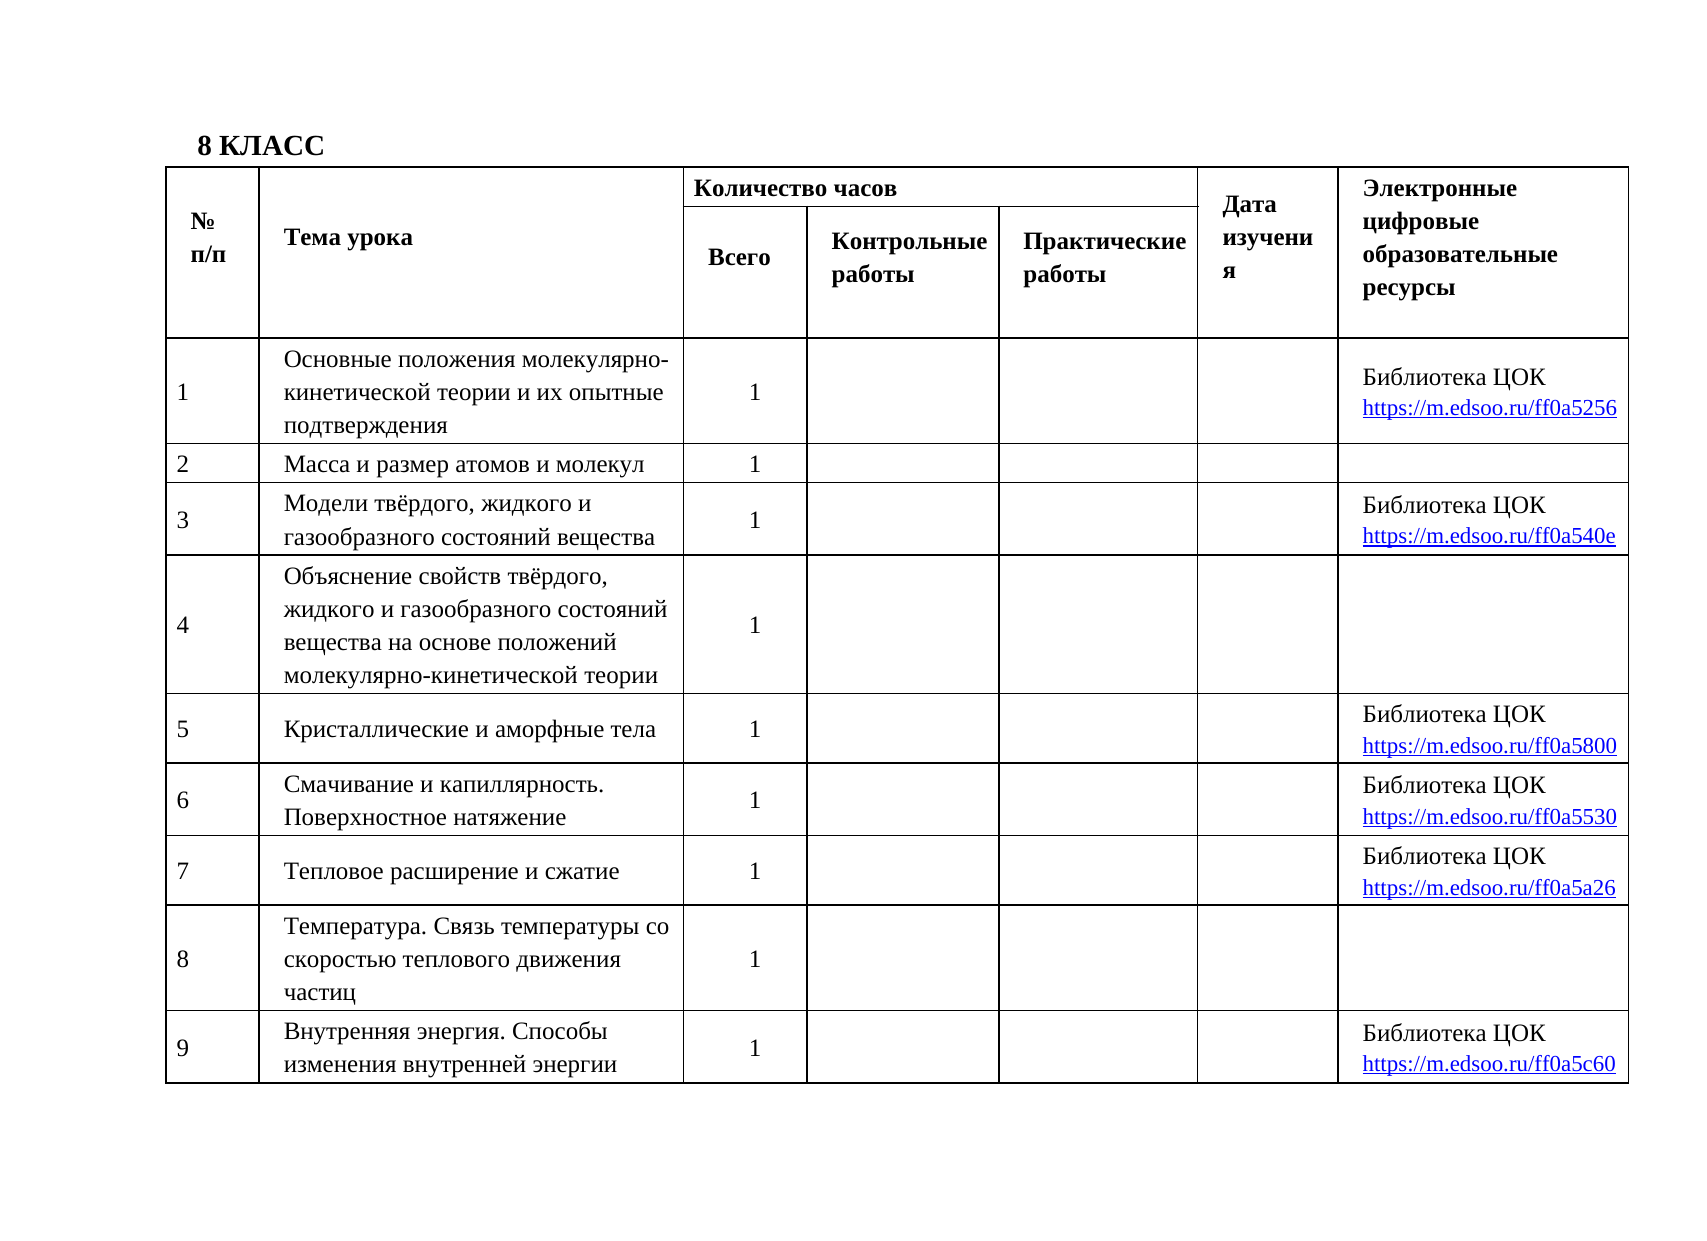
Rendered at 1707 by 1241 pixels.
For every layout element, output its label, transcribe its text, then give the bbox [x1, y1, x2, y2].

table_cell Практические работы [1000, 207, 1197, 337]
table_cell Внутренняя энергия. Способы изменения внутренней энергии [260, 1011, 683, 1082]
table_cell [808, 694, 998, 762]
table_cell Библиотека ЦОК https://m.edsoo.ru/ff0a5c60 [1339, 1011, 1628, 1082]
table_cell [1198, 556, 1337, 693]
table_cell [1198, 836, 1337, 904]
table_cell [808, 483, 998, 554]
table_cell 1 [684, 694, 806, 762]
table_cell [1000, 1011, 1197, 1082]
table_header Дата изучения [1198, 168, 1337, 337]
table_cell [1198, 764, 1337, 834]
table_cell 1 [684, 764, 806, 834]
table_cell [1339, 556, 1628, 693]
table_cell Всего [684, 207, 806, 337]
table_cell 1 [684, 444, 806, 482]
text 8 КЛАСС [190, 128, 1618, 161]
table_cell 5 [167, 694, 258, 762]
table_cell 3 [167, 483, 258, 554]
table_cell [808, 556, 998, 693]
table_cell 7 [167, 836, 258, 904]
table_cell 1 [684, 483, 806, 554]
table_cell Объяснение свойств твёрдого, жидкого и газообразного состояний вещества на основе положений молекулярно-кинетической теории [260, 556, 683, 693]
table_cell [1198, 906, 1337, 1009]
table_cell [1198, 444, 1337, 482]
table_cell [1000, 339, 1197, 442]
table_header Количество часов [684, 168, 1197, 206]
table_cell [808, 764, 998, 834]
table_cell 1 [684, 1011, 806, 1082]
table_cell [1198, 339, 1337, 442]
table_cell [808, 444, 998, 482]
table_cell [1198, 694, 1337, 762]
table_cell Библиотека ЦОК https://m.edsoo.ru/ff0a5a26 [1339, 836, 1628, 904]
table_cell Библиотека ЦОК https://m.edsoo.ru/ff0a5530 [1339, 764, 1628, 834]
table_cell [1000, 444, 1197, 482]
table_cell [808, 906, 998, 1009]
table_cell [1000, 836, 1197, 904]
table_cell [1198, 1011, 1337, 1082]
table_cell [1198, 483, 1337, 554]
table_cell 4 [167, 556, 258, 693]
table_cell [808, 1011, 998, 1082]
table_cell Температура. Связь температуры со скоростью теплового движения частиц [260, 906, 683, 1009]
table_cell 1 [684, 906, 806, 1009]
table_cell Контрольные работы [808, 207, 998, 337]
table_cell [1000, 694, 1197, 762]
table_cell 1 [167, 339, 258, 442]
table_cell [1339, 444, 1628, 482]
table_cell [808, 836, 998, 904]
table_cell 8 [167, 906, 258, 1009]
table_cell [1000, 483, 1197, 554]
table_cell Масса и размер атомов и молекул [260, 444, 683, 482]
table_cell [1000, 906, 1197, 1009]
table_cell Библиотека ЦОК https://m.edsoo.ru/ff0a5256 [1339, 339, 1628, 442]
table_header Тема урока [260, 168, 683, 337]
table_header Электронные цифровые образовательные ресурсы [1339, 168, 1628, 337]
table_cell Тепловое расширение и сжатие [260, 836, 683, 904]
table_cell Основные положения молекулярно-кинетической теории и их опытные подтверждения [260, 339, 683, 442]
table_cell 1 [684, 556, 806, 693]
table_cell Библиотека ЦОК https://m.edsoo.ru/ff0a540e [1339, 483, 1628, 554]
table_cell [1000, 764, 1197, 834]
table_cell Кристаллические и аморфные тела [260, 694, 683, 762]
table_header № п/п [167, 168, 258, 337]
table_cell 9 [167, 1011, 258, 1082]
table_cell Библиотека ЦОК https://m.edsoo.ru/ff0a5800 [1339, 694, 1628, 762]
table_cell [1000, 556, 1197, 693]
table_cell [1339, 906, 1628, 1009]
table_cell 1 [684, 339, 806, 442]
table_cell 2 [167, 444, 258, 482]
table_cell 1 [684, 836, 806, 904]
table_cell Смачивание и капиллярность. Поверхностное натяжение [260, 764, 683, 834]
table_cell 6 [167, 764, 258, 834]
table_cell [808, 339, 998, 442]
table_cell Модели твёрдого, жидкого и газообразного состояний вещества [260, 483, 683, 554]
